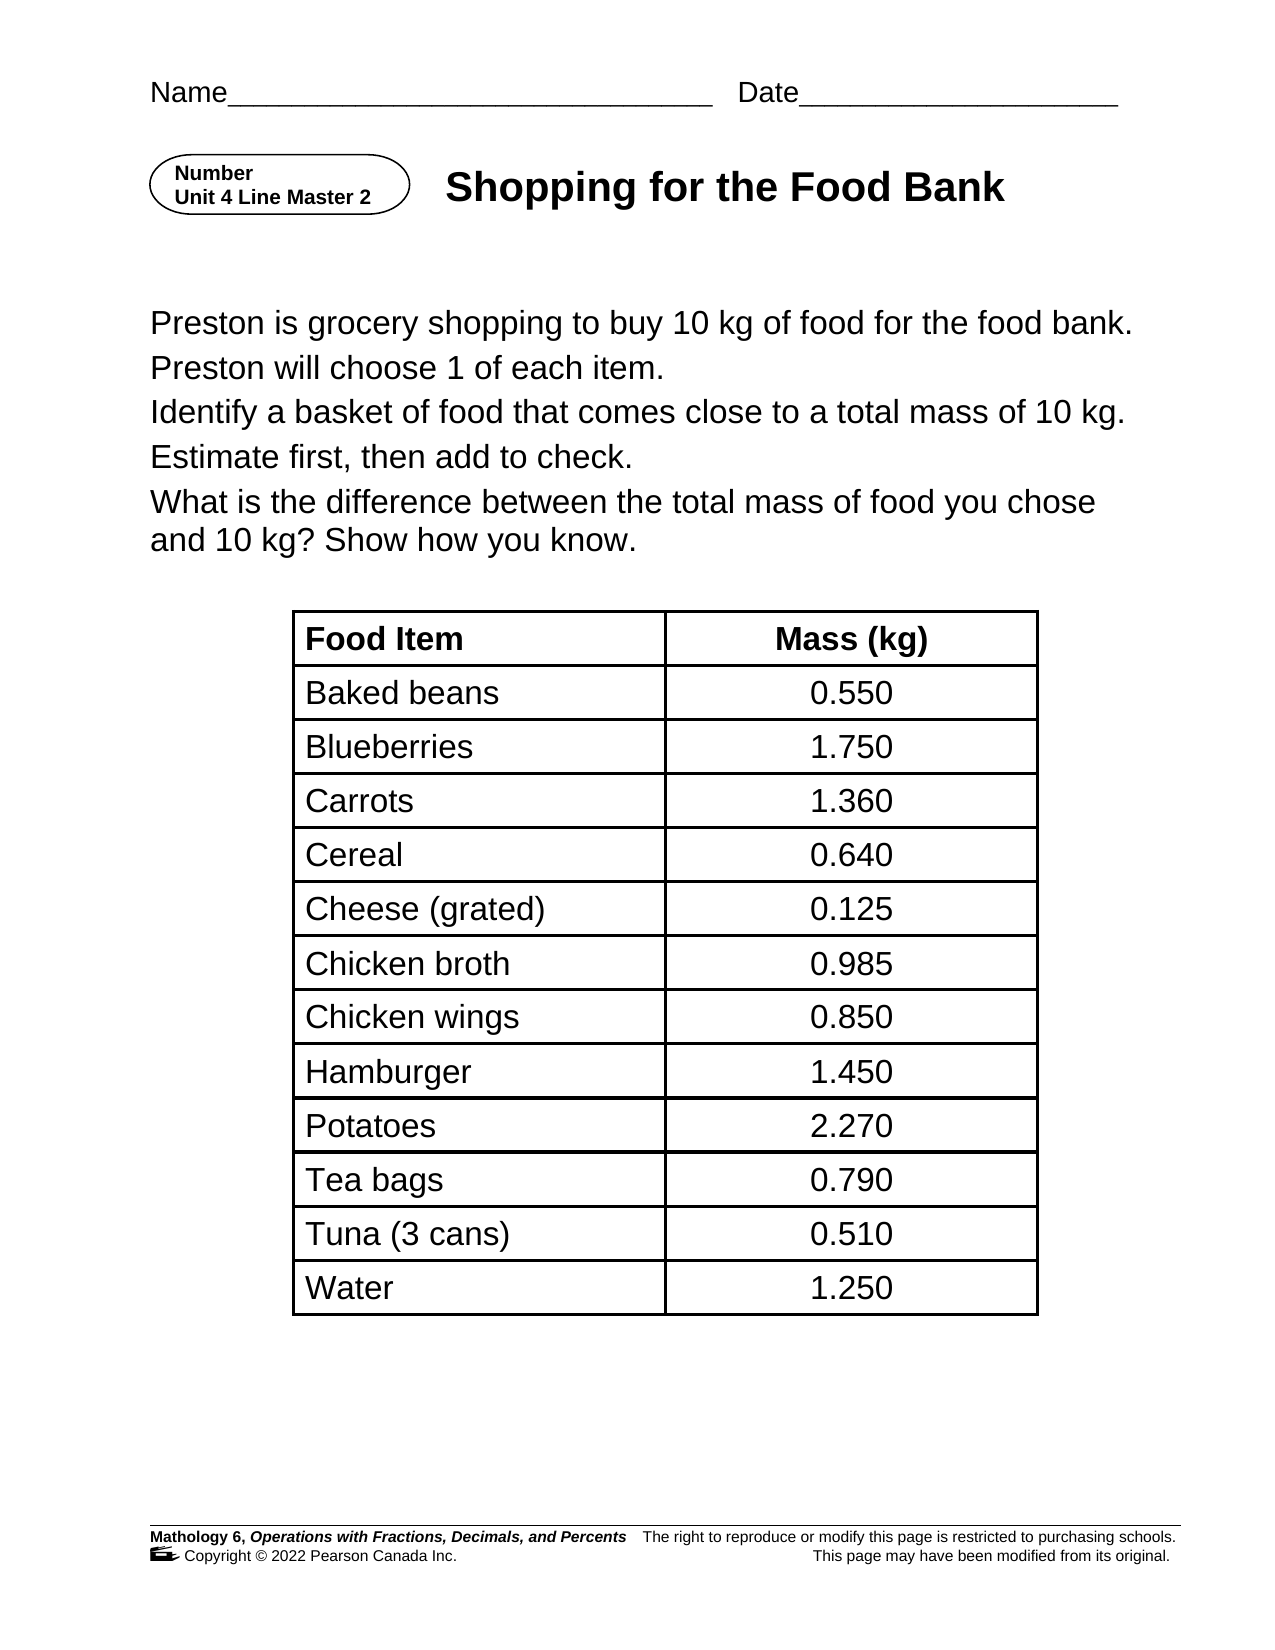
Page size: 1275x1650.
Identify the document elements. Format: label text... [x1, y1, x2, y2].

table_cell 0.640 [667, 829, 1036, 880]
table_cell Blueberries [295, 721, 664, 772]
table_cell 0.510 [667, 1208, 1036, 1258]
table_cell 0.790 [667, 1154, 1036, 1204]
table_cell 1.450 [667, 1045, 1036, 1096]
table_cell 0.985 [667, 937, 1036, 988]
table_cell Cheese (grated) [295, 883, 664, 934]
table_cell Carrots [295, 775, 664, 826]
table_cell 0.125 [667, 883, 1036, 934]
table_cell 1.250 [667, 1262, 1036, 1313]
table_cell Tea bags [295, 1154, 664, 1204]
table_cell 0.850 [667, 991, 1036, 1042]
text Preston is grocery shopping to buy 10 kg of food for the food bank. [150, 303, 1181, 342]
text Estimate first, then add to check. [150, 437, 1181, 476]
table_cell Baked beans [295, 667, 664, 718]
text What is the difference between the total mass of food you chose and 10 kg? Show how you know. [150, 482, 1181, 559]
table_cell 1.360 [667, 775, 1036, 826]
table_header Mass (kg) [667, 613, 1036, 664]
table_cell 2.270 [667, 1100, 1036, 1150]
table_header Food Item [295, 613, 664, 664]
table_cell Hamburger [295, 1045, 664, 1096]
picture [150, 1546, 180, 1561]
table_cell Tuna (3 cans) [295, 1208, 664, 1258]
table_cell 1.750 [667, 721, 1036, 772]
table_cell Water [295, 1262, 664, 1313]
text Preston will choose 1 of each item. [150, 348, 1181, 386]
table_cell Potatoes [295, 1100, 664, 1150]
table_cell Cereal [295, 829, 664, 880]
text Identify a basket of food that comes close to a total mass of 10 kg. [150, 393, 1181, 431]
table_cell Chicken broth [295, 937, 664, 988]
table_cell Chicken wings [295, 991, 664, 1042]
table_cell 0.550 [667, 667, 1036, 718]
